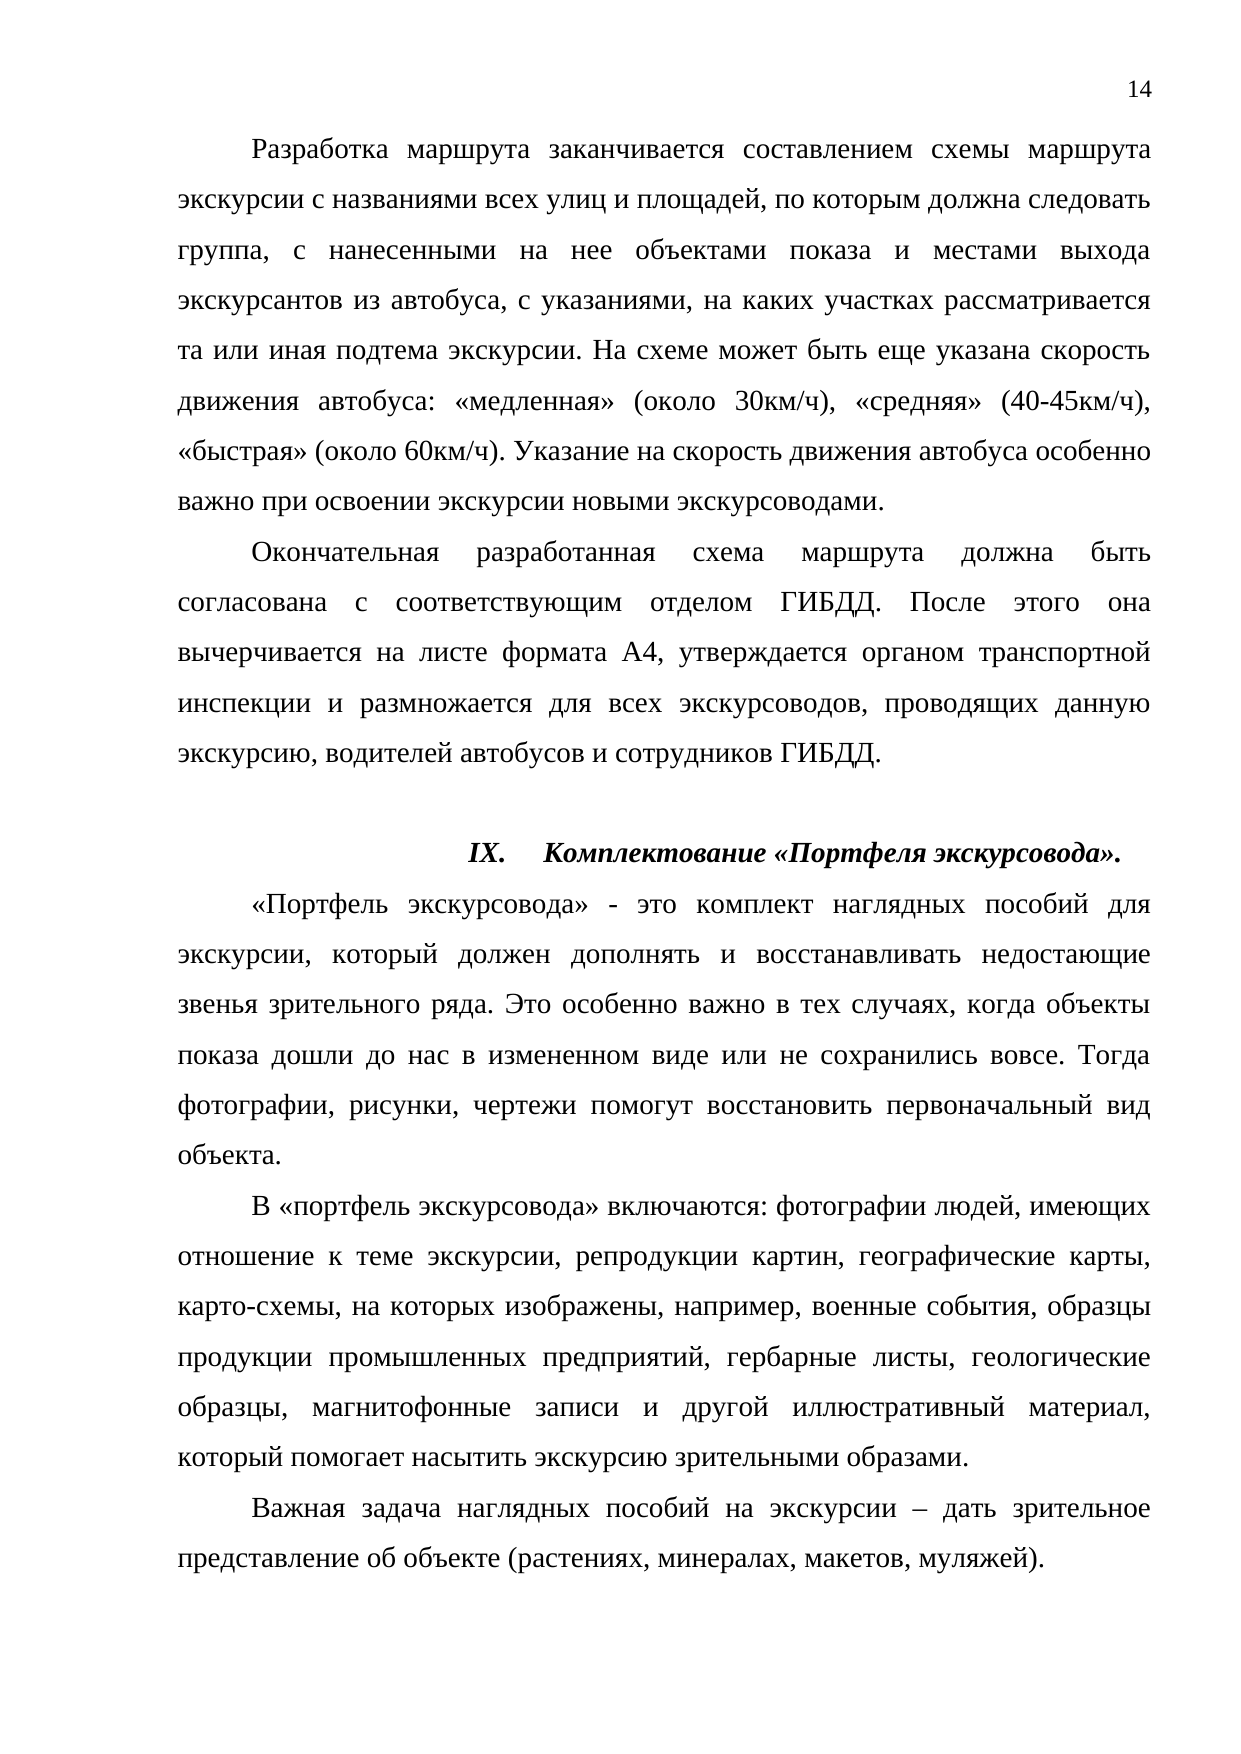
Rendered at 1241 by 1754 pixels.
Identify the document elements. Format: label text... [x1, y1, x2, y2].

list Комплектование «Портфеля экскурсовода». [438, 836, 1152, 869]
text В «портфель экскурсовода» включаются: фотографии людей, имеющих отношение к теме экскурсии, репродукции картин, географические карты, карто-схемы, на которых изображены, например, военные события, образцы продукции промышленных предприятий, гербарные листы, геологические образцы, магнитофонные записи и другой иллюстративный материал, который помогает насытить экскурсию зрительными образами. [177, 1188, 1152, 1473]
text Разработка маршрута заканчивается составлением схемы маршрута экскурсии с названиями всех улиц и площадей, по которым должна следовать группа, с нанесенными на нее объектами показа и местами выхода экскурсантов из автобуса, с указаниями, на каких участках рассматривается та или иная подтема экскурсии. На схеме может быть еще указана скорость движения автобуса: «медленная» (около 30км/ч), «средняя» (40-45км/ч), «быстрая» (около 60км/ч). Указание на скорость движения автобуса особенно важно при освоении экскурсии новыми экскурсоводами. [177, 131, 1152, 517]
text Важная задача наглядных пособий на экскурсии – дать зрительное представление об объекте (растениях, минералах, макетов, муляжей). [177, 1490, 1152, 1573]
text Окончательная разработанная схема маршрута должна быть согласована с соответствующим отделом ГИБДД. После этого она вычерчивается на листе формата А4, утверждается органом транспортной инспекции и размножается для всех экскурсоводов, проводящих данную экскурсию, водителей автобусов и сотрудников ГИБДД. [177, 534, 1152, 768]
text «Портфель экскурсовода» - это комплект наглядных пособий для экскурсии, который должен дополнять и восстанавливать недостающие звенья зрительного ряда. Это особенно важно в тех случаях, когда объекты показа дошли до нас в измененном виде или не сохранились вовсе. Тогда фотографии, рисунки, чертежи помогут восстановить первоначальный вид объекта. [177, 886, 1152, 1171]
